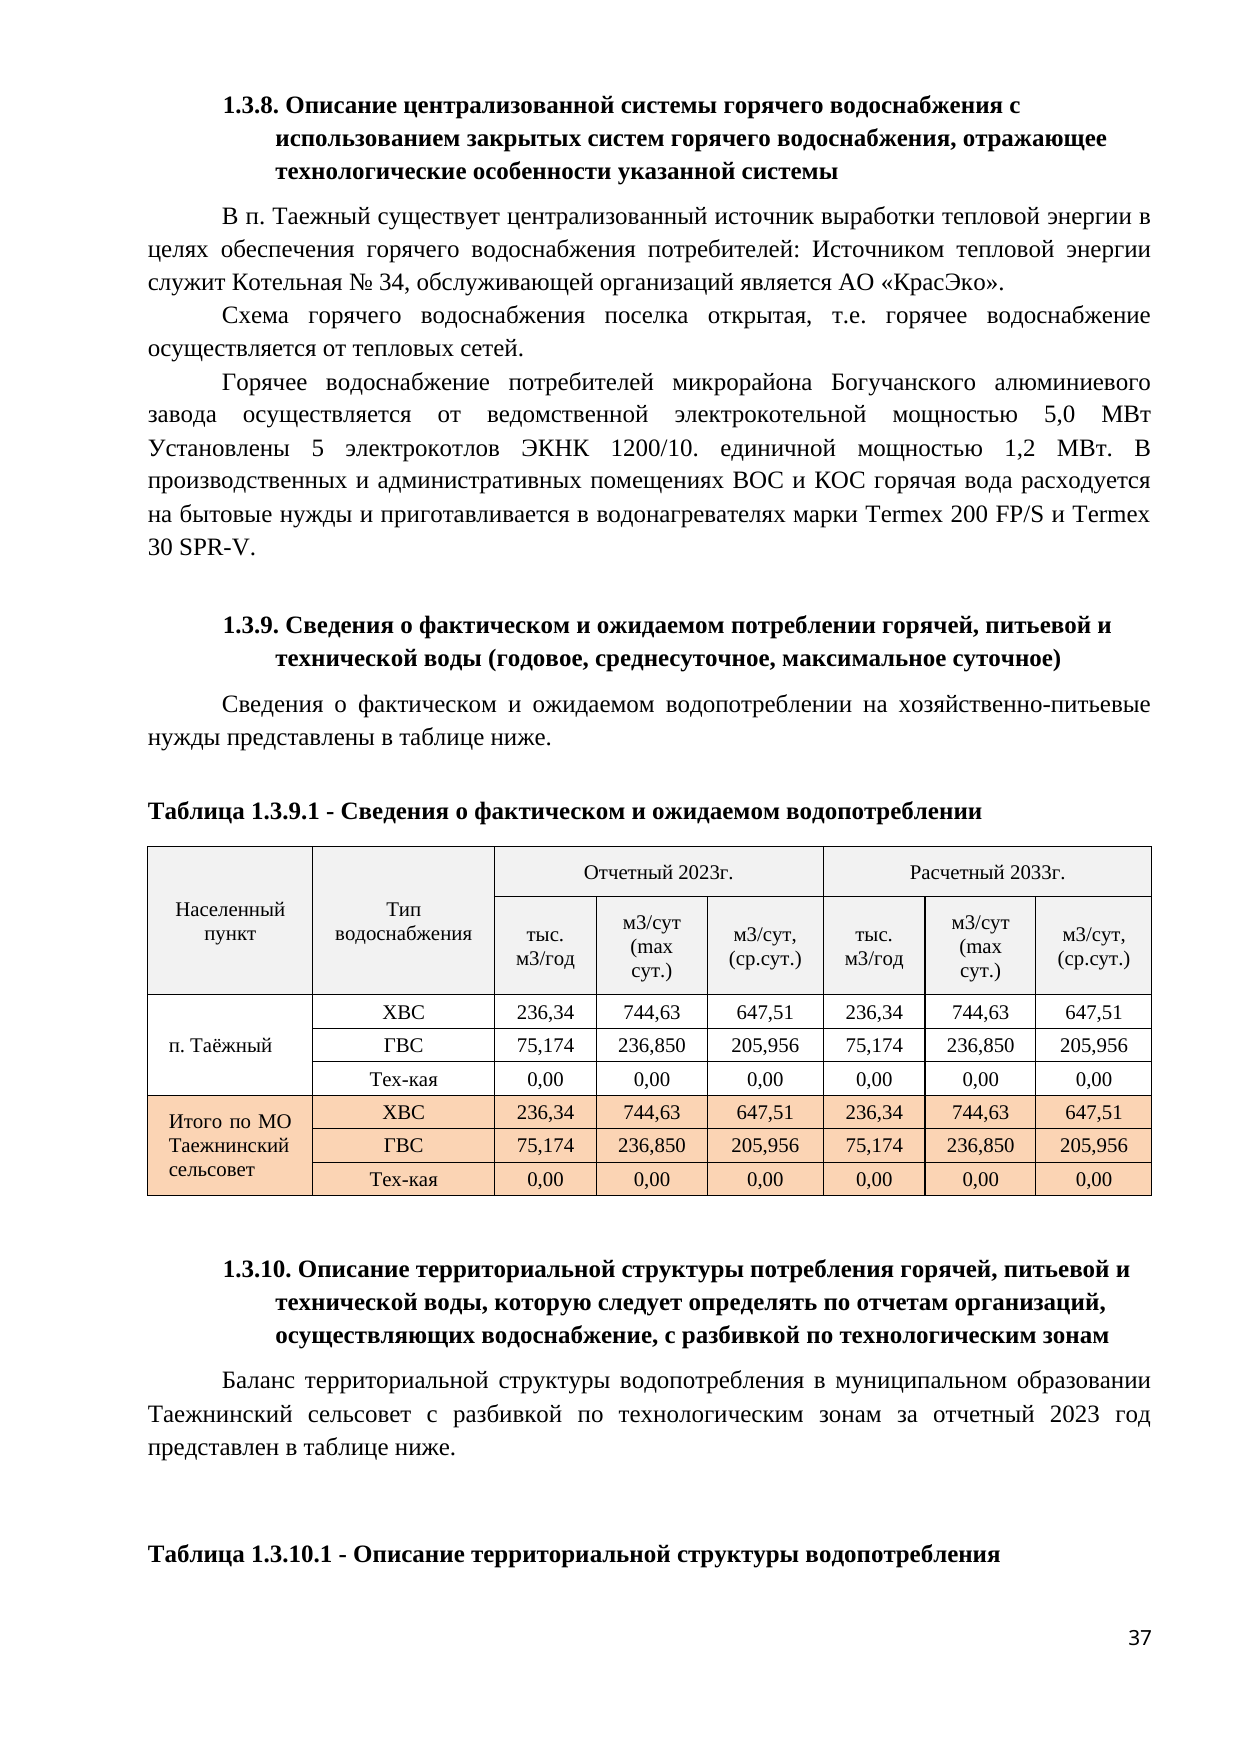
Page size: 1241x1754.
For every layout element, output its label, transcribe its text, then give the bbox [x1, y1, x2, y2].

table_cell 75,174 [495, 1129, 596, 1162]
table_cell 647,51 [1036, 995, 1151, 1028]
text Таблица 1.3.9.1 - Сведения о фактическом и ожидаемом водопотреблении [148, 796, 1152, 825]
table_cell 0,00 [708, 1062, 823, 1095]
table_cell ХВС [313, 1096, 494, 1128]
table_cell 0,00 [824, 1163, 924, 1195]
table_cell 0,00 [1036, 1062, 1151, 1095]
text Горячее водоснабжение потребителей микрорайона Богучанского алюминиевого завода осуществляется от ведомственной электрокотельной мощностью 5,0 МВт Установлены 5 электрокотлов ЭКНК 1200/10. единичной мощностью 1,2 МВт. В производственных и административных помещениях ВОС и КОС горячая вода расходуется на бытовые нужды и приготавливается в водонагревателях марки Termex 200 FP/S и Termex 30 SPR-V. [148, 367, 1152, 560]
text Таблица 1.3.10.1 - Описание территориальной структуры водопотребления [148, 1539, 1152, 1568]
table_cell 236,850 [926, 1029, 1035, 1061]
table_cell м3/сут (max сут.) [597, 897, 707, 994]
table_cell 205,956 [1036, 1129, 1151, 1162]
list 1.3.8. Описание централизованной системы горячего водоснабжения с использованием закрытых систем горячего водоснабжения, отражающее технологические особенности указанной системы [223, 90, 1152, 185]
table_cell тыс. м3/год [824, 897, 924, 994]
list 1.3.10. Описание территориальной структуры потребления горячей, питьевой и технической воды, которую следует определять по отчетам организаций, осуществляющих водоснабжение, с разбивкой по технологическим зонам [223, 1254, 1152, 1349]
table_cell м3/сут, (ср.сут.) [708, 897, 823, 994]
table_cell 236,34 [495, 1096, 596, 1128]
table_cell 236,34 [495, 995, 596, 1028]
table_cell ГВС [313, 1029, 494, 1061]
table_cell 205,956 [708, 1029, 823, 1061]
table_cell 236,34 [824, 995, 924, 1028]
table_cell Тех-кая [313, 1163, 494, 1195]
table_cell 75,174 [495, 1029, 596, 1061]
table_cell ХВС [313, 995, 494, 1028]
table_cell 236,850 [597, 1129, 707, 1162]
table_cell 744,63 [926, 1096, 1035, 1128]
text Баланс территориальной структуры водопотребления в муниципальном образовании Таежнинский сельсовет с разбивкой по технологическим зонам за отчетный 2023 год представлен в таблице ниже. [148, 1366, 1152, 1460]
table_cell 0,00 [495, 1062, 596, 1095]
table_cell 744,63 [597, 1096, 707, 1128]
table_cell 75,174 [824, 1129, 924, 1162]
table_cell 205,956 [1036, 1029, 1151, 1061]
table_cell 647,51 [708, 995, 823, 1028]
table_cell 236,850 [926, 1129, 1035, 1162]
list 1.3.9. Сведения о фактическом и ожидаемом потреблении горячей, питьевой и технической воды (годовое, среднесуточное, максимальное суточное) [223, 610, 1152, 672]
table_cell 744,63 [597, 995, 707, 1028]
table_cell 205,956 [708, 1129, 823, 1162]
table_cell Итого по МО Таежнинский сельсовет [148, 1096, 312, 1195]
table_cell 75,174 [824, 1029, 924, 1061]
table_cell 0,00 [1036, 1163, 1151, 1195]
table_header Расчетный 2033г. [824, 847, 1151, 896]
table_cell п. Таёжный [148, 995, 312, 1095]
table_cell 236,850 [597, 1029, 707, 1061]
table_cell Тех-кая [313, 1062, 494, 1095]
table_cell тыс. м3/год [495, 897, 596, 994]
table_cell ГВС [313, 1129, 494, 1162]
table_cell 0,00 [495, 1163, 596, 1195]
table_cell 0,00 [708, 1163, 823, 1195]
table_cell 0,00 [824, 1062, 924, 1095]
table_header Населенный пункт [148, 847, 312, 994]
text В п. Таежный существует централизованный источник выработки тепловой энергии в целях обеспечения горячего водоснабжения потребителей: Источником тепловой энергии служит Котельная № 34, обслуживающей организаций является АО «КрасЭко». [148, 201, 1152, 296]
table_cell 236,34 [824, 1096, 924, 1128]
table_header Отчетный 2023г. [495, 847, 823, 896]
table_cell 0,00 [597, 1163, 707, 1195]
table_cell 744,63 [926, 995, 1035, 1028]
table_cell 647,51 [1036, 1096, 1151, 1128]
table_cell 647,51 [708, 1096, 823, 1128]
table_header Тип водоснабжения [313, 847, 494, 994]
text Сведения о фактическом и ожидаемом водопотреблении на хозяйственно-питьевые нужды представлены в таблице ниже. [148, 689, 1152, 751]
table_cell 0,00 [926, 1062, 1035, 1095]
text Схема горячего водоснабжения поселка открытая, т.е. горячее водоснабжение осуществляется от тепловых сетей. [148, 301, 1152, 362]
table_cell м3/сут, (ср.сут.) [1036, 897, 1151, 994]
table_cell 0,00 [926, 1163, 1035, 1195]
table_cell 0,00 [597, 1062, 707, 1095]
table_cell м3/сут (max сут.) [926, 897, 1035, 994]
